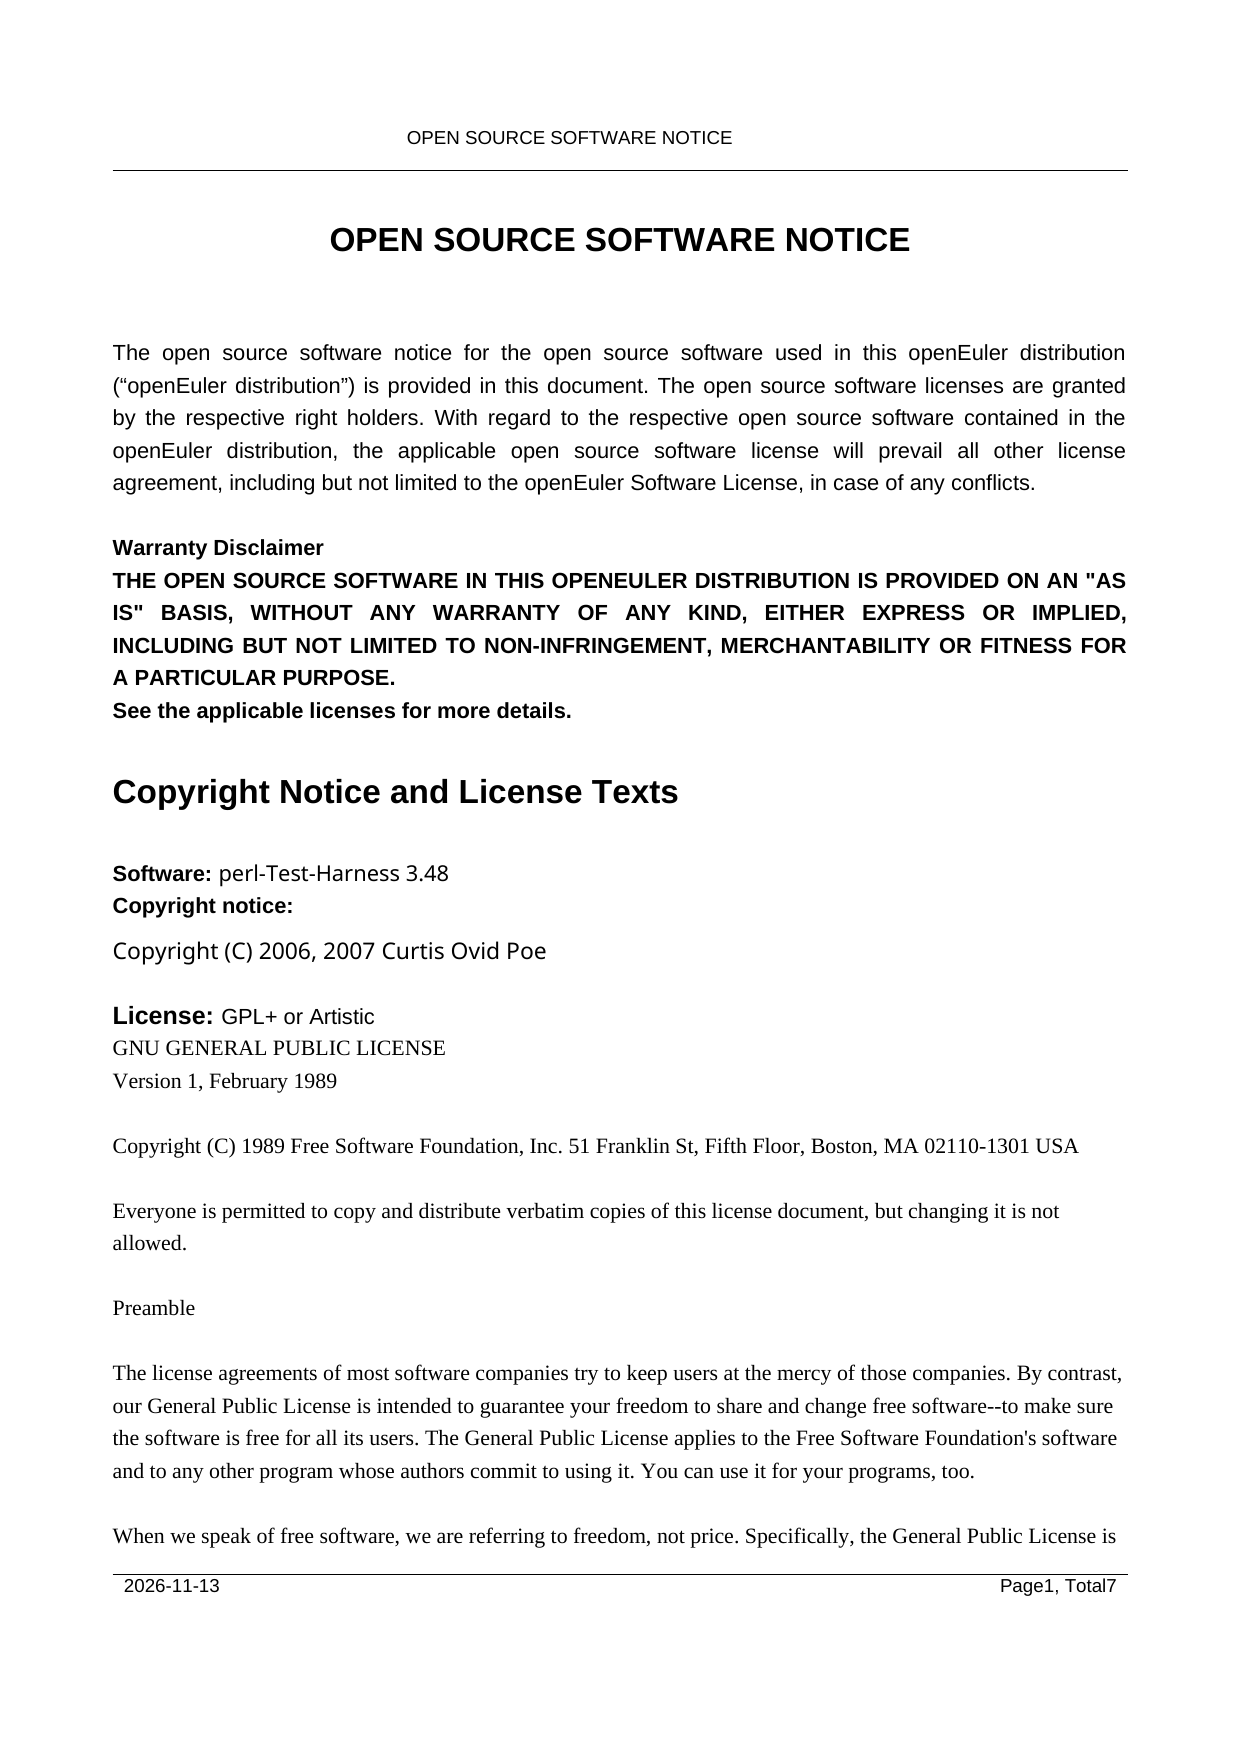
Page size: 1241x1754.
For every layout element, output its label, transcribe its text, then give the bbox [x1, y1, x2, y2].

title Software: perl-Test-Harness 3.48 [112, 856, 1128, 889]
text The open source software notice for the open source software used in this openEuler distribution (“openEuler distribution”) is provided in this document. The open source software licenses are granted by the respective right holders. With regard to the respective open source software contained in the openEuler distribution, the applicable open source software license will prevail all other license agreement, including but not limited to the openEuler Software License, in case of any conflicts. [112, 336, 1128, 499]
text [112, 1031, 1128, 1551]
text Copyright Notice and License Texts [112, 759, 1128, 824]
text THE OPEN SOURCE SOFTWARE IN THIS OPENEULER DISTRIBUTION IS PROVIDED ON AN "AS IS" BASIS, WITHOUT ANY WARRANTY OF ANY KIND, EITHER EXPRESS OR IMPLIED, INCLUDING BUT NOT LIMITED TO NON-INFRINGEMENT, MERCHANTABILITY OR FITNESS FOR A PARTICULAR PURPOSE. See the applicable licenses for more details. [112, 564, 1128, 726]
text Copyright (C) 2006, 2007 Curtis Ovid Poe [112, 934, 1128, 999]
text License: GPL+ or Artistic [112, 999, 1128, 1031]
text Warranty Disclaimer [112, 531, 1128, 564]
text OPEN SOURCE SOFTWARE NOTICE [112, 206, 1128, 271]
text Copyright notice: [112, 889, 1128, 921]
